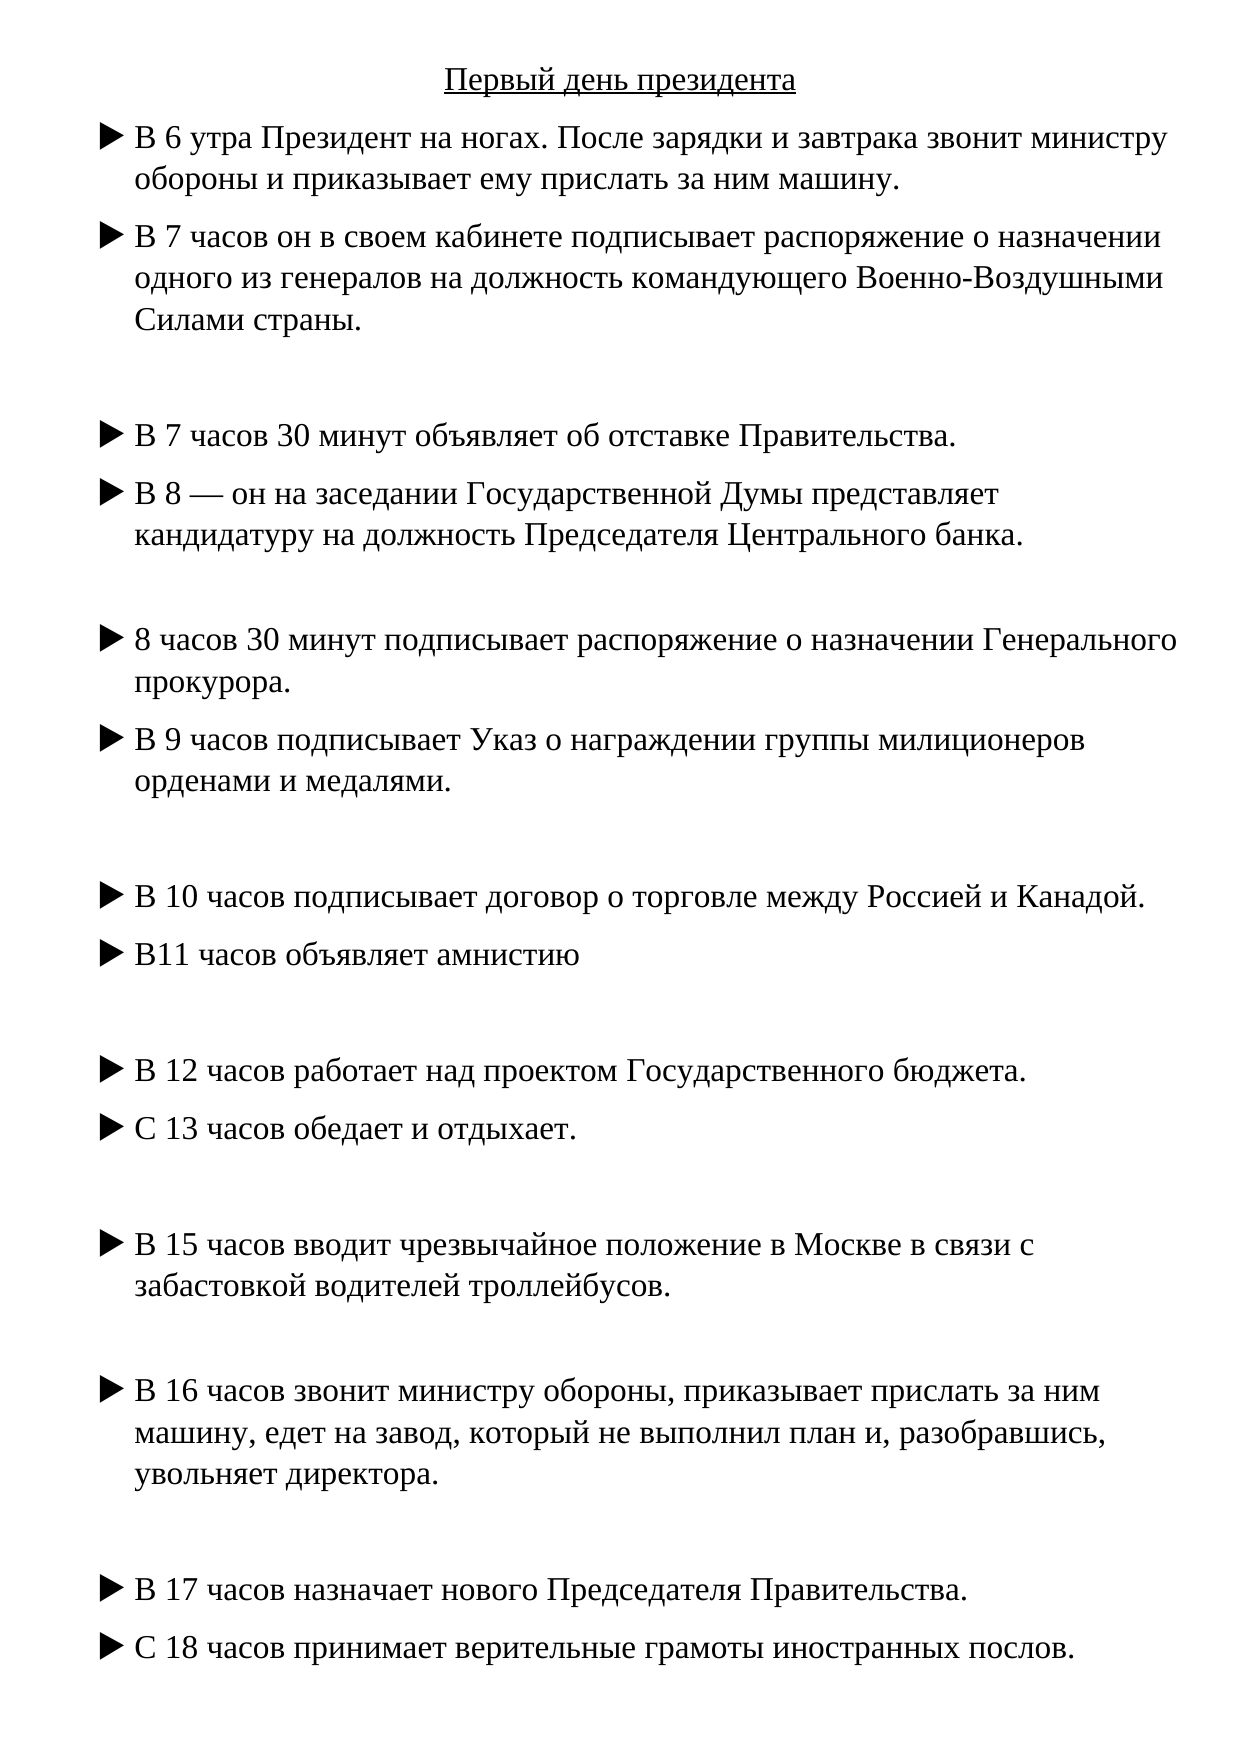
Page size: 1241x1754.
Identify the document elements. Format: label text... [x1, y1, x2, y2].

list В11 часов объявляет амнистию [97, 934, 1181, 973]
list В 7 часов он в своем кабинете подписывает распоряжение о назначении одного из генералов на должность командующего Военно-Воздушными Силами страны. [97, 216, 1181, 337]
list В 6 утра Президент на ногах. После зарядки и завтрака звонит министру обороны и приказывает ему прислать за ним машину. [97, 117, 1181, 197]
list В 10 часов подписывает договор о торговле между Россией и Канадой. [97, 876, 1181, 914]
list В 12 часов работает над проектом Государственного бюджета. [97, 1050, 1181, 1089]
list В 17 часов назначает нового Председателя Правительства. [97, 1569, 1181, 1608]
list В 16 часов звонит министру обороны, приказывает прислать за ним машину, едет на завод, который не выполнил план и, разобравшись, увольняет директора. [97, 1371, 1181, 1492]
list С 18 часов принимает верительные грамоты иностранных послов. [97, 1627, 1181, 1666]
list В 8 — он на заседании Государственной Думы представляет кандидатуру на должность Председателя Центрального банка. [97, 473, 1181, 553]
list С 13 часов обедает и отдыхает. [97, 1108, 1181, 1147]
list В 7 часов 30 минут объявляет об отставке Правительства. [97, 415, 1181, 453]
list 8 часов 30 минут подписывает распоряжение о назначении Генерального прокурора. [97, 619, 1181, 699]
list В 15 часов вводит чрезвычайное положение в Москве в связи с забастовкой водителей троллейбусов. [97, 1224, 1181, 1304]
list В 9 часов подписывает Указ о награждении группы милиционеров орденами и медалями. [97, 719, 1181, 798]
text Первый день президента [59, 59, 1181, 97]
